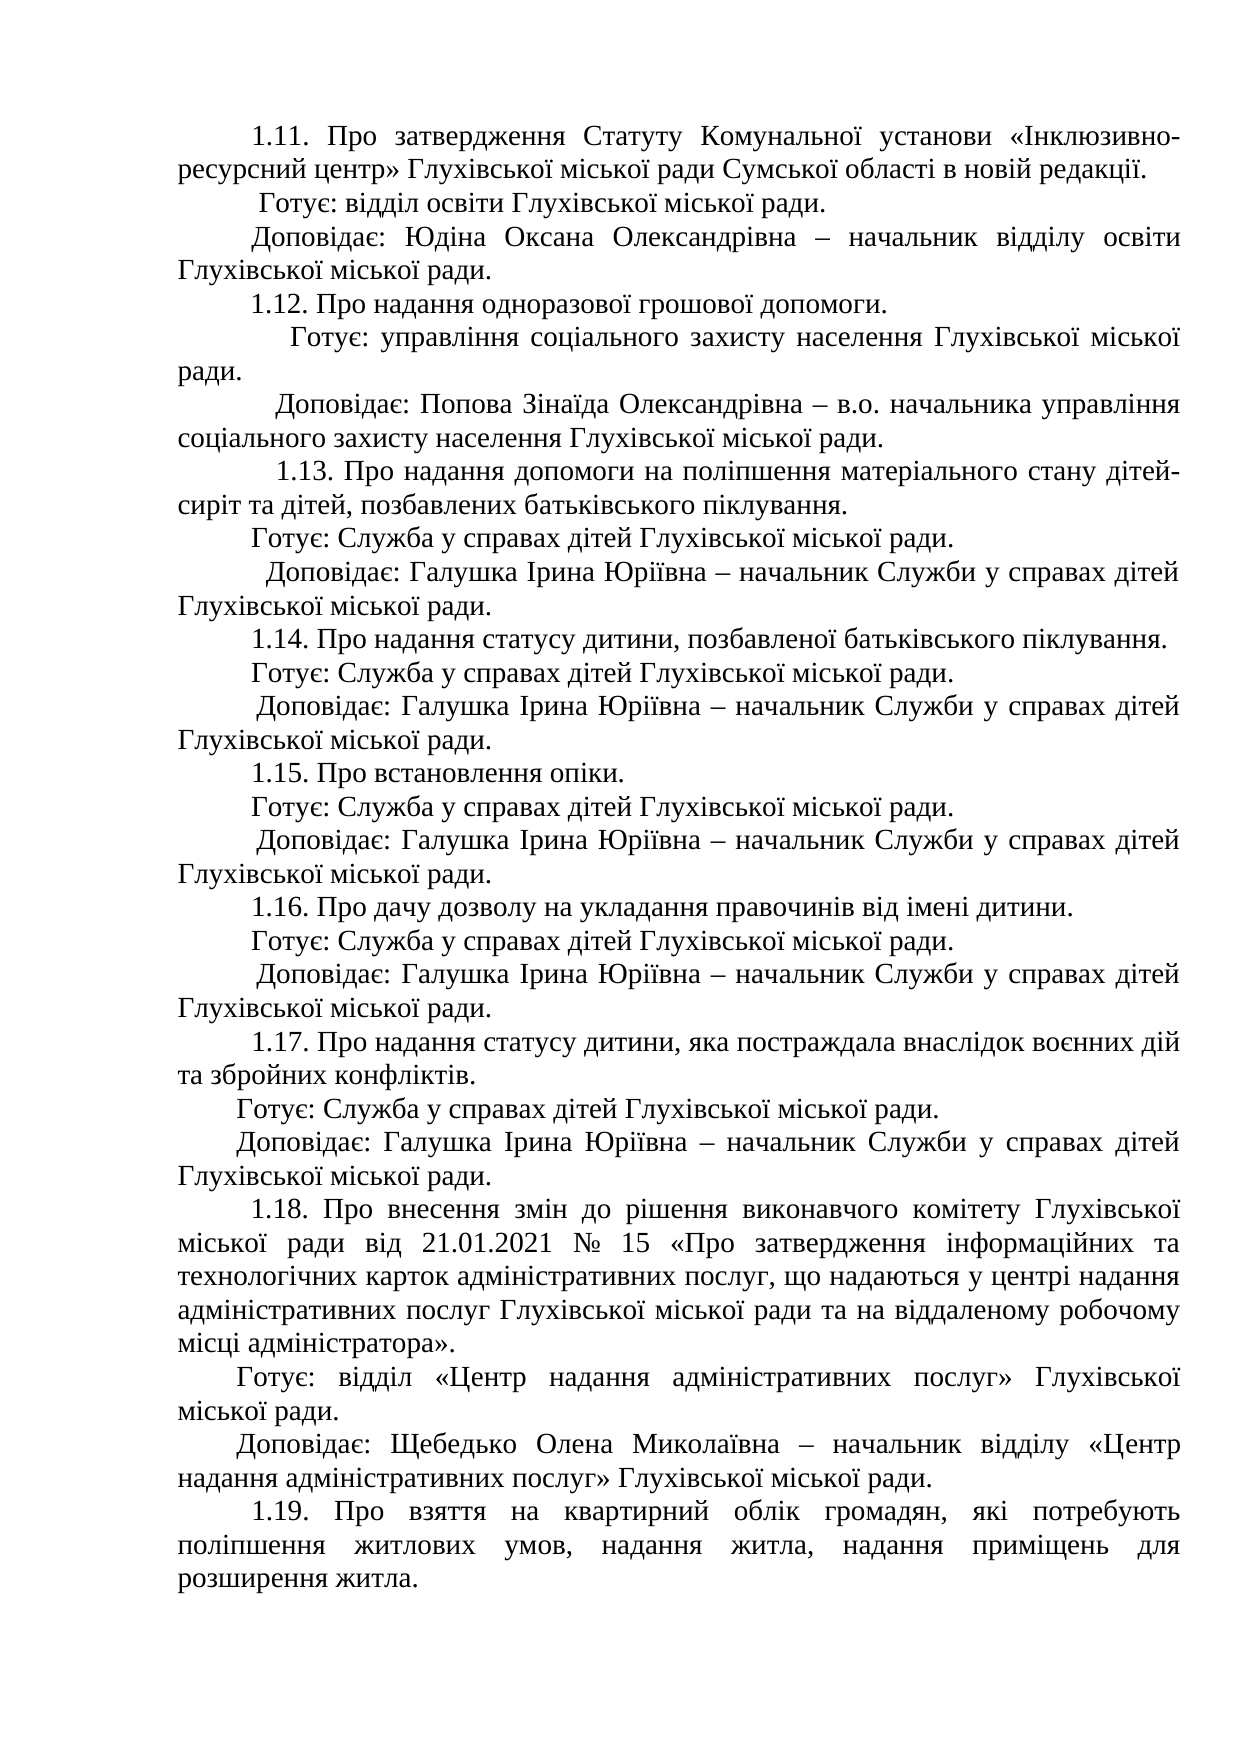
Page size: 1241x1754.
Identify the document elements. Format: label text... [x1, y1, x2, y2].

text Готує: Служба у справах дітей Глухівської міської ради. [177, 923, 1181, 957]
text Готує: Служба у справах дітей Глухівської міської ради. [177, 789, 1181, 822]
text Готує: відділ освіти Глухівської міської ради. [177, 185, 1181, 219]
text 1.13. Про надання допомоги на поліпшення матеріального стану дітей-сиріт та дітей, позбавлених батьківського піклування. [177, 453, 1181, 521]
text Доповідає: Галушка Ірина Юріївна – начальник Служби у справах дітей Глухівської міської ради. [177, 1124, 1181, 1191]
text 1.12. Про надання одноразової грошової допомоги. [177, 286, 1181, 319]
text Готує: Служба у справах дітей Глухівської міської ради. [177, 1091, 1181, 1124]
text 1.11. Про затвердження Статуту Комунальної установи «Інклюзивно-ресурсний центр» Глухівської міської ради Сумської області в новій редакції. [177, 118, 1181, 185]
text Доповідає: Галушка Ірина Юріївна – начальник Служби у справах дітей Глухівської міської ради. [177, 688, 1181, 755]
text Доповідає: Галушка Ірина Юріївна – начальник Служби у справах дітей Глухівської міської ради. [177, 822, 1181, 889]
text 1.15. Про встановлення опіки. [177, 755, 1181, 789]
text Готує: відділ «Центр надання адміністративних послуг» Глухівської міської ради. [177, 1359, 1181, 1426]
text Готує: Служба у справах дітей Глухівської міської ради. [177, 655, 1181, 688]
text Доповідає: Щебедько Олена Миколаївна – начальник відділу «Центр надання адміністративних послуг» Глухівської міської ради. [177, 1426, 1181, 1493]
text Готує: управління соціального захисту населення Глухівської міської ради. [177, 319, 1181, 386]
text Доповідає: Юдіна Оксана Олександрівна – начальник відділу освіти Глухівської міської ради. [177, 219, 1181, 286]
text 1.17. Про надання статусу дитини, яка постраждала внаслідок воєнних дій та збройних конфліктів. [177, 1024, 1181, 1091]
text 1.16. Про дачу дозволу на укладання правочинів від імені дитини. [177, 889, 1181, 923]
text Доповідає: Галушка Ірина Юріївна – начальник Служби у справах дітей Глухівської міської ради. [177, 957, 1181, 1024]
text 1.19. Про взяття на квартирний облік громадян, які потребують поліпшення житлових умов, надання житла, надання приміщень для розширення житла. [177, 1493, 1181, 1594]
text 1.14. Про надання статусу дитини, позбавленої батьківського піклування. [177, 621, 1181, 655]
text 1.18. Про внесення змін до рішення виконавчого комітету Глухівської міської ради від 21.01.2021 № 15 «Про затвердження інформаційних та технологічних карток адміністративних послуг, що надаються у центрі надання адміністративних послуг Глухівської міської ради та на віддаленому робочому місці адміністратора». [177, 1191, 1181, 1359]
text Доповідає: Галушка Ірина Юріївна – начальник Служби у справах дітей Глухівської міської ради. [177, 554, 1181, 621]
text Готує: Служба у справах дітей Глухівської міської ради. [177, 521, 1181, 554]
text Доповідає: Попова Зінаїда Олександрівна – в.о. начальника управління соціального захисту населення Глухівської міської ради. [177, 386, 1181, 453]
